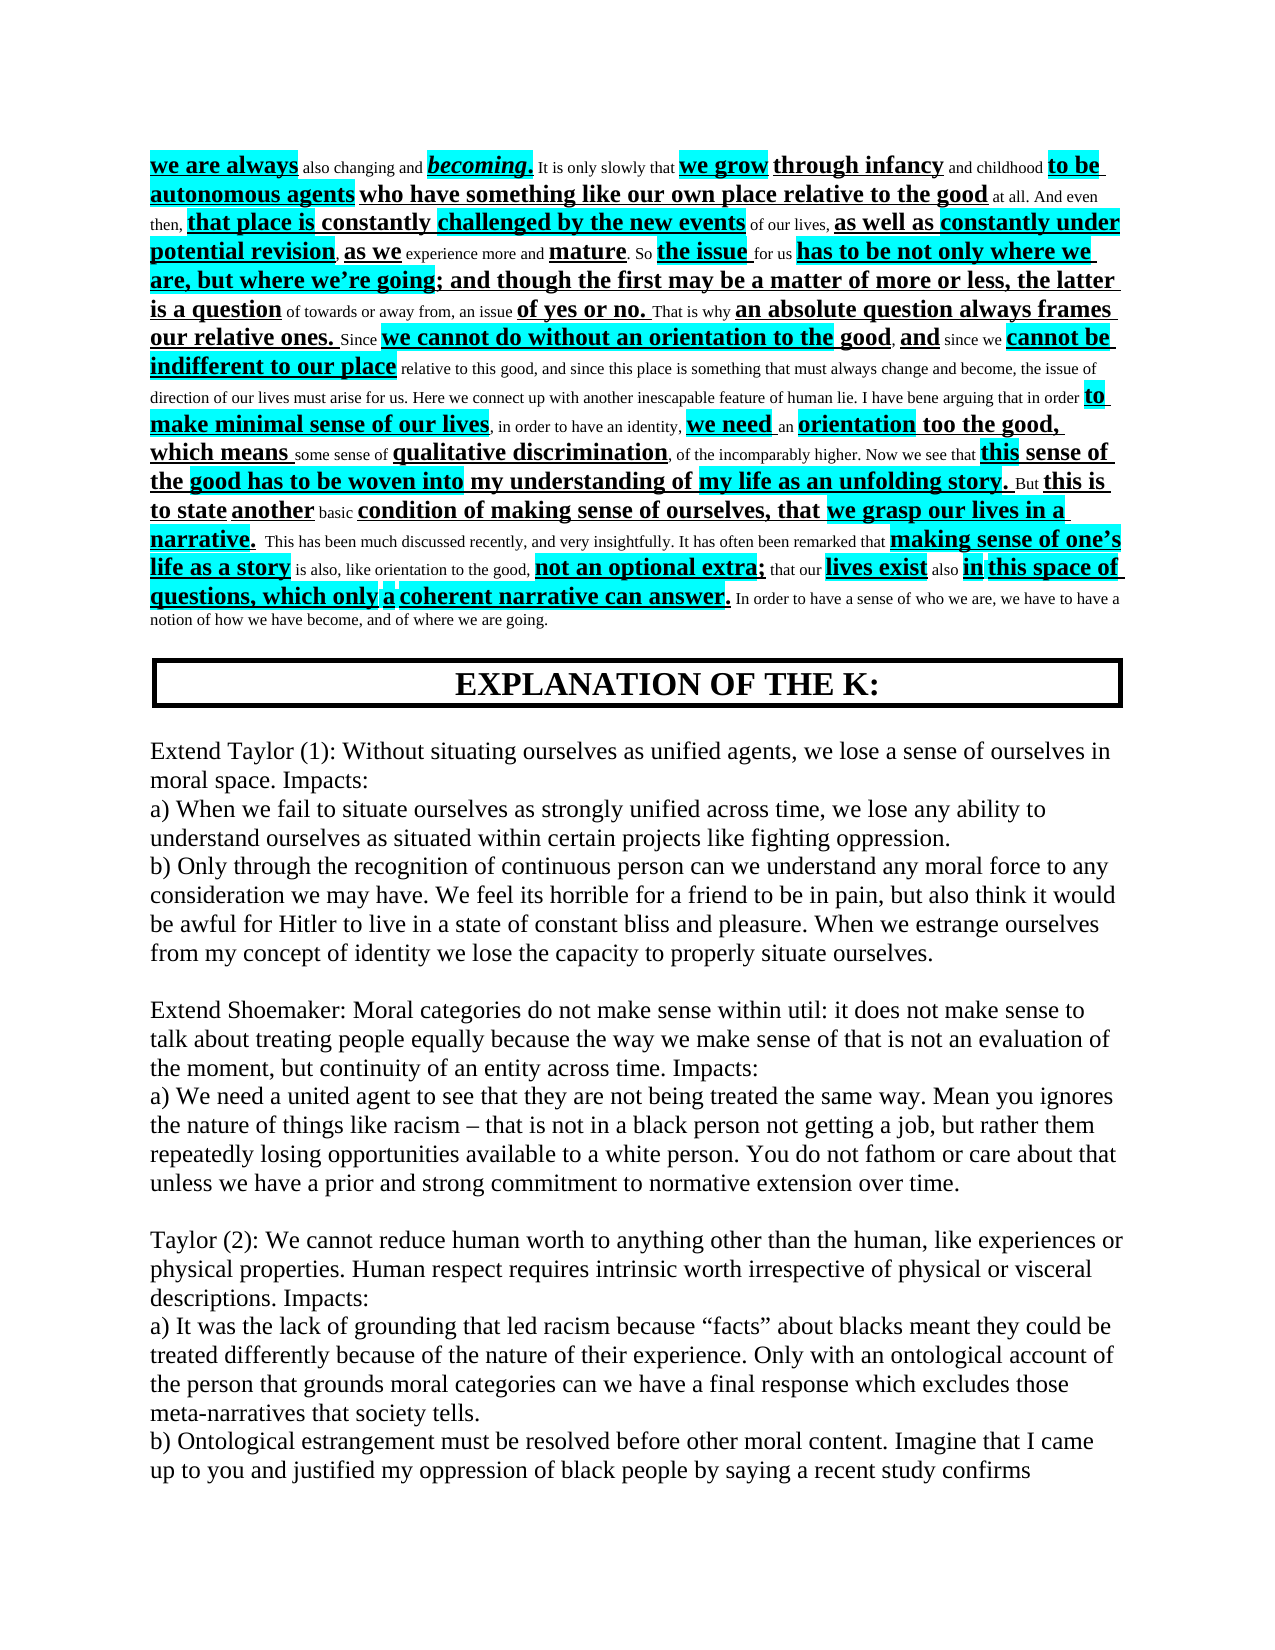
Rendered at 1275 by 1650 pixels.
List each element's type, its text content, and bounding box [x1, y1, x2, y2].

text Extend Shoemaker: Moral categories do not make sense within util: it does not make sense to talk about treating people equally because the way we make sense of that is not an evaluation of the moment, but continuity of an entity across time. Impacts: [150, 995, 1125, 1081]
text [150, 1426, 1125, 1484]
text b) Only through the recognition of continuous person can we understand any moral force to any consideration we may have. We feel its horrible for a friend to be in pain, but also think it would be awful for Hitler to live in a state of constant bliss and pleasure. When we estrange ourselves from my concept of identity we lose the capacity to properly situate ourselves. [150, 851, 1125, 966]
text a) It was the lack of grounding that led racism because “facts” about blacks meant they could be treated differently because of the nature of their experience. Only with an ontological account of the person that grounds moral categories can we have a final response which excludes those meta-narratives that society tells. [150, 1311, 1125, 1426]
title explanation of the k: [157, 663, 1118, 703]
text Taylor (2): We cannot reduce human worth to anything other than the human, like experiences or physical properties. Human respect requires intrinsic worth irrespective of physical or visceral descriptions. Impacts: [150, 1225, 1125, 1311]
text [150, 150, 1125, 577]
text Extend Taylor (1): Without situating ourselves as unified agents, we lose a sense of ourselves in moral space. Impacts: [150, 736, 1125, 794]
text a) We need a united agent to see that they are not being treated the same way. Mean you ignores the nature of things like racism – that is not in a black person not getting a job, but rather them repeatedly losing opportunities available to a white person. You do not fathom or care about that unless we have a prior and strong commitment to normative extension over time. [150, 1081, 1125, 1196]
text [150, 493, 1125, 629]
text a) When we fail to situate ourselves as strongly unified across time, we lose any ability to understand ourselves as situated within certain projects like fighting oppression. [150, 794, 1125, 851]
